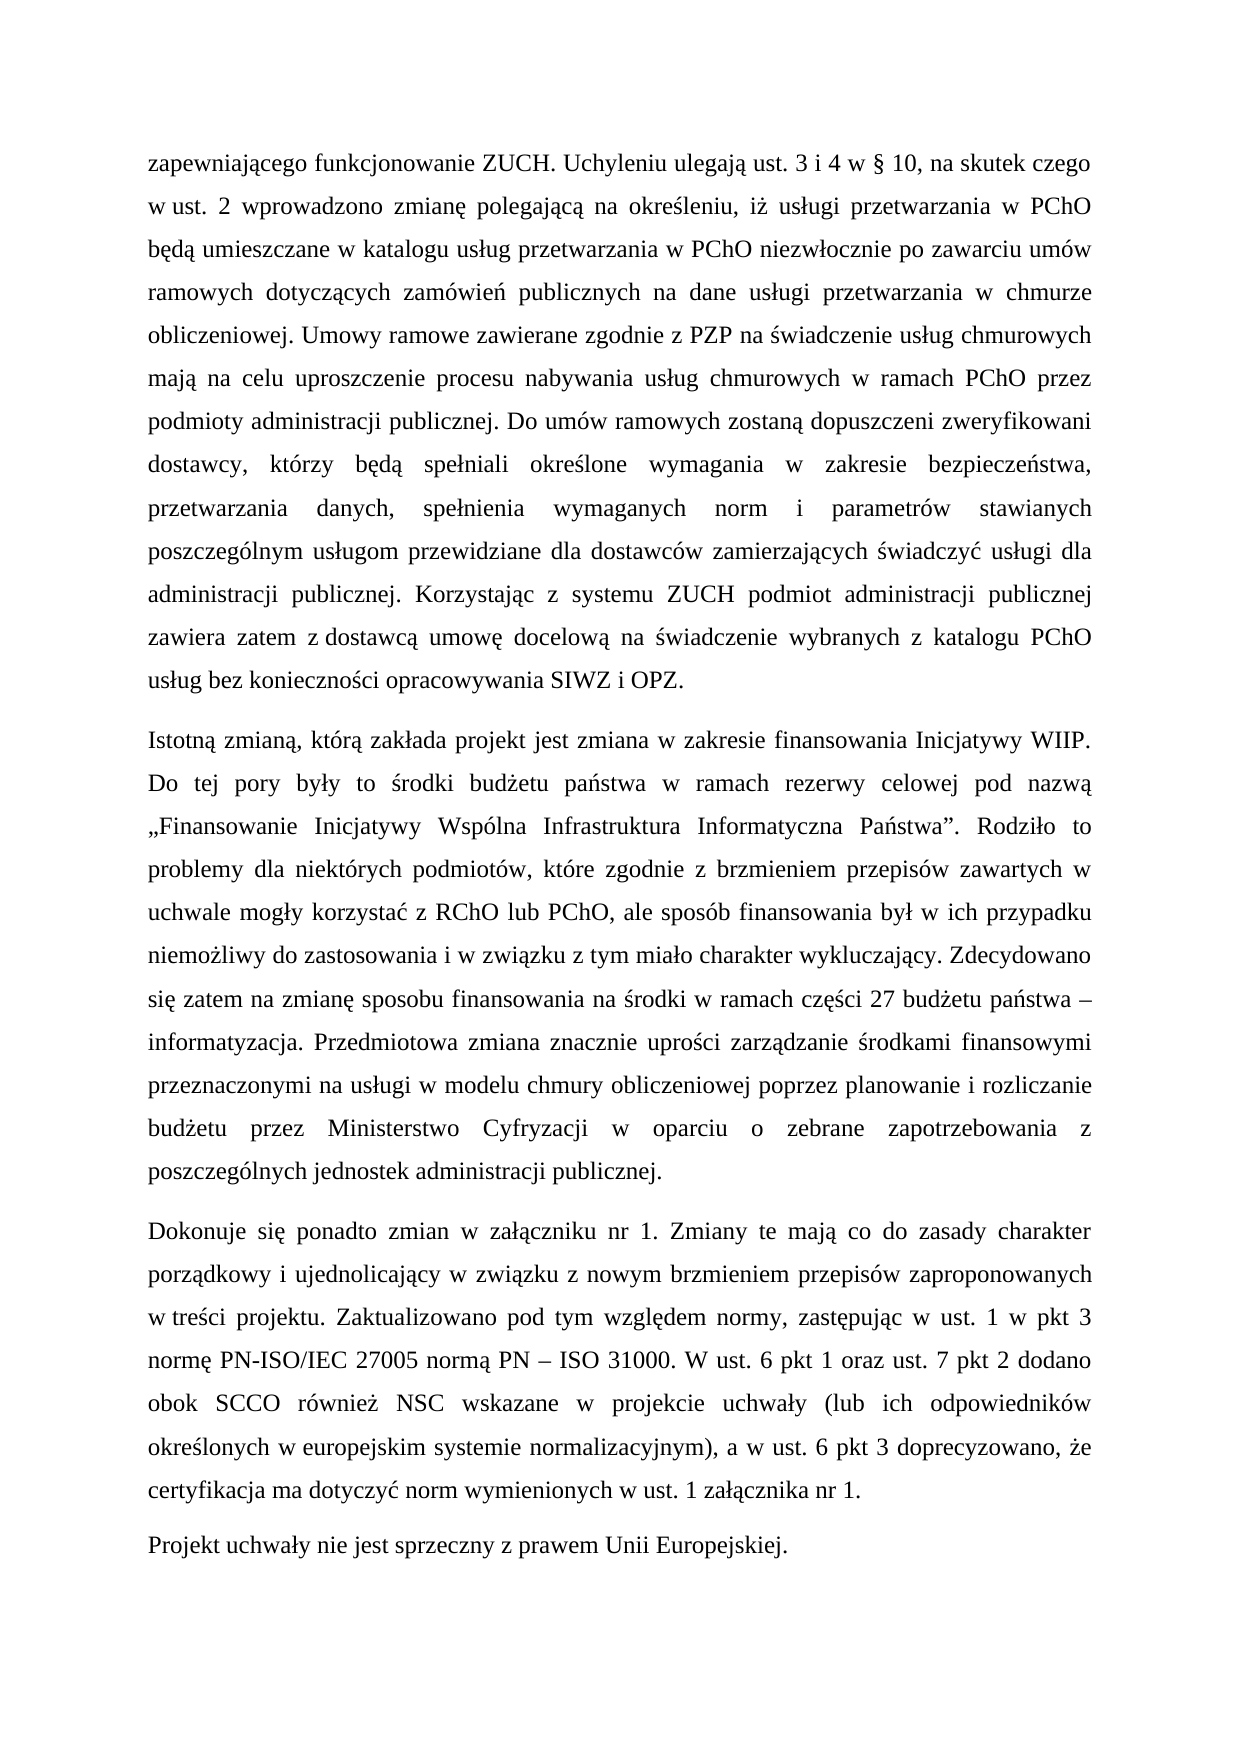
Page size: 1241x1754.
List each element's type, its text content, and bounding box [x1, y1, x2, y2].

text Dokonuje się ponadto zmian w załączniku nr 1. Zmiany te mają co do zasady charakter porządkowy i ujednolicający w związku z nowym brzmieniem przepisów zaproponowanych w treści projektu. Zaktualizowano pod tym względem normy, zastępując w ust. 1 w pkt 3 normę PN-ISO/IEC 27005 normą PN – ISO 31000. W ust. 6 pkt 1 oraz ust. 7 pkt 2 dodano obok SCCO również NSC wskazane w projekcie uchwały (lub ich odpowiedników określonych w europejskim systemie normalizacyjnym), a w ust. 6 pkt 3 doprecyzowano, że certyfikacja ma dotyczyć norm wymienionych w ust. 1 załącznika nr 1. [148, 1216, 1093, 1503]
text Projekt uchwały nie jest sprzeczny z prawem Unii Europejskiej. [148, 1530, 1093, 1559]
text Istotną zmianą, którą zakłada projekt jest zmiana w zakresie finansowania Inicjatywy WIIP. Do tej pory były to środki budżetu państwa w ramach rezerwy celowej pod nazwą „Finansowanie Inicjatywy Wspólna Infrastruktura Informatyczna Państwa”. Rodziło to problemy dla niektórych podmiotów, które zgodnie z brzmieniem przepisów zawartych w uchwale mogły korzystać z RChO lub PChO, ale sposób finansowania był w ich przypadku niemożliwy do zastosowania i w związku z tym miało charakter wykluczający. Zdecydowano się zatem na zmianę sposobu finansowania na środki w ramach części 27 budżetu państwa – informatyzacja. Przedmiotowa zmiana znacznie uprości zarządzanie środkami finansowymi przeznaczonymi na usługi w modelu chmury obliczeniowej poprzez planowanie i rozliczanie budżetu przez Ministerstwo Cyfryzacji w oparciu o zebrane zapotrzebowania z poszczególnych jednostek administracji publicznej. [148, 725, 1093, 1185]
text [148, 148, 1093, 694]
